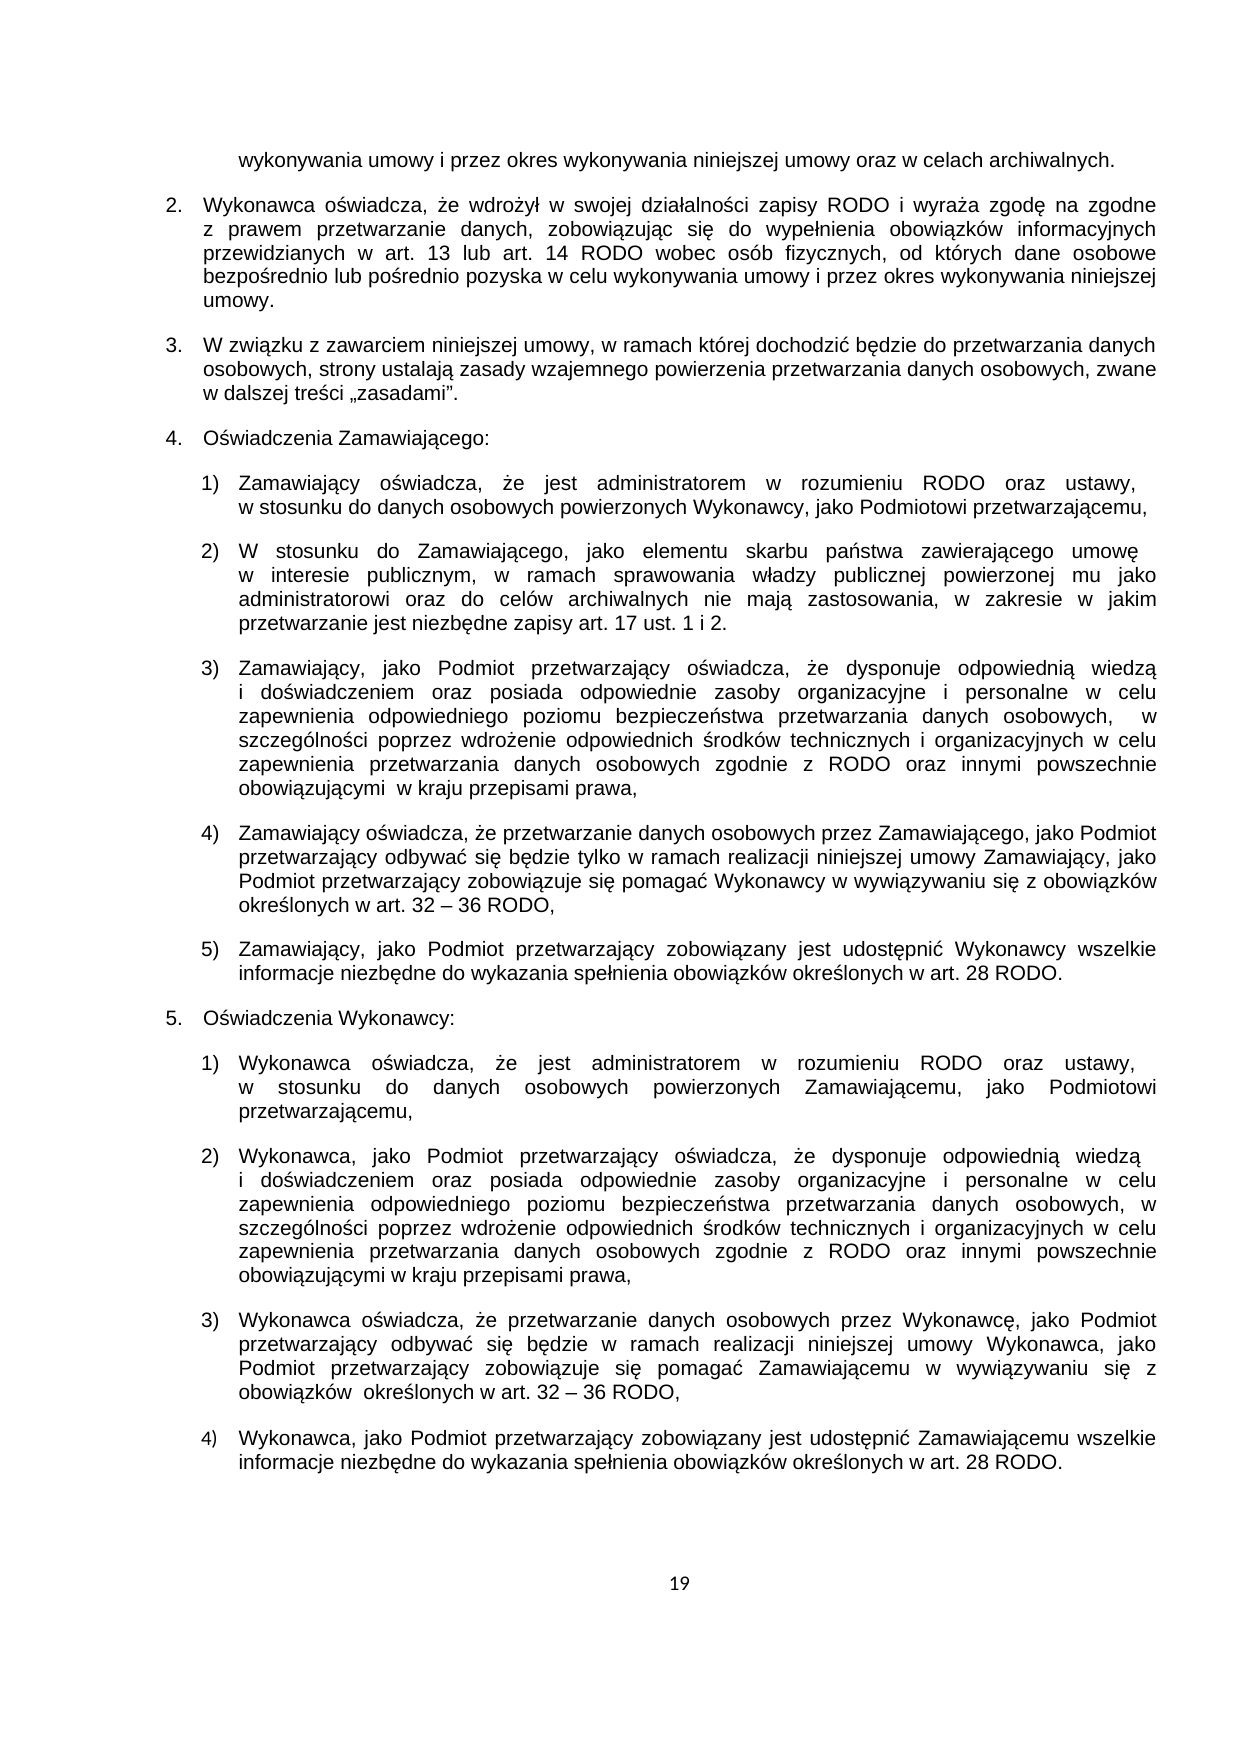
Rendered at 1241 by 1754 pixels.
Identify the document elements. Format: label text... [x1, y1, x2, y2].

list Oświadczenia Zamawiającego: [165, 426, 1157, 450]
list Wykonawca, jako Podmiot przetwarzający zobowiązany jest udostępnić Zamawiającemu wszelkie informacje niezbędne do wykazania spełnienia obowiązków określonych w art. 28 RODO. [201, 1425, 1157, 1474]
list Oświadczenia Wykonawcy: [165, 1006, 1157, 1030]
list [201, 148, 1157, 172]
list Zamawiający, jako Podmiot przetwarzający oświadcza, że dysponuje odpowiednią wiedzą i doświadczeniem oraz posiada odpowiednie zasoby organizacyjne i personalne w celu zapewnienia odpowiedniego poziomu bezpieczeństwa przetwarzania danych osobowych, w szczególności poprzez wdrożenie odpowiednich środków technicznych i organizacyjnych w celu zapewnienia przetwarzania danych osobowych zgodnie z RODO oraz innymi powszechnie obowiązującymi w kraju przepisami prawa, [201, 656, 1157, 800]
list Wykonawca oświadcza, że jest administratorem w rozumieniu RODO oraz ustawy, w stosunku do danych osobowych powierzonych Zamawiającemu, jako Podmiotowi przetwarzającemu, [201, 1051, 1157, 1123]
list Wykonawca, jako Podmiot przetwarzający oświadcza, że dysponuje odpowiednią wiedzą i doświadczeniem oraz posiada odpowiednie zasoby organizacyjne i personalne w celu zapewnienia odpowiedniego poziomu bezpieczeństwa przetwarzania danych osobowych, w szczególności poprzez wdrożenie odpowiednich środków technicznych i organizacyjnych w celu zapewnienia przetwarzania danych osobowych zgodnie z RODO oraz innymi powszechnie obowiązującymi w kraju przepisami prawa, [201, 1143, 1157, 1287]
list Wykonawca oświadcza, że wdrożył w swojej działalności zapisy RODO i wyraża zgodę na zgodne z prawem przetwarzanie danych, zobowiązując się do wypełnienia obowiązków informacyjnych przewidzianych w art. 13 lub art. 14 RODO wobec osób fizycznych, od których dane osobowe bezpośrednio lub pośrednio pozyska w celu wykonywania umowy i przez okres wykonywania niniejszej umowy. [165, 192, 1157, 312]
list Wykonawca oświadcza, że przetwarzanie danych osobowych przez Wykonawcę, jako Podmiot przetwarzający odbywać się będzie w ramach realizacji niniejszej umowy Wykonawca, jako Podmiot przetwarzający zobowiązuje się pomagać Zamawiającemu w wywiązywaniu się z obowiązków określonych w art. 32 – 36 RODO, [201, 1308, 1157, 1404]
list W stosunku do Zamawiającego, jako elementu skarbu państwa zawierającego umowę w interesie publicznym, w ramach sprawowania władzy publicznej powierzonej mu jako administratorowi oraz do celów archiwalnych nie mają zastosowania, w zakresie w jakim przetwarzanie jest niezbędne zapisy art. 17 ust. 1 i 2. [201, 539, 1157, 635]
list W związku z zawarciem niniejszej umowy, w ramach której dochodzić będzie do przetwarzania danych osobowych, strony ustalają zasady wzajemnego powierzenia przetwarzania danych osobowych, zwane w dalszej treści „zasadami”. [165, 333, 1157, 405]
list Zamawiający oświadcza, że jest administratorem w rozumieniu RODO oraz ustawy, w stosunku do danych osobowych powierzonych Wykonawcy, jako Podmiotowi przetwarzającemu, [201, 471, 1157, 518]
list Zamawiający, jako Podmiot przetwarzający zobowiązany jest udostępnić Wykonawcy wszelkie informacje niezbędne do wykazania spełnienia obowiązków określonych w art. 28 RODO. [201, 937, 1157, 985]
list Zamawiający oświadcza, że przetwarzanie danych osobowych przez Zamawiającego, jako Podmiot przetwarzający odbywać się będzie tylko w ramach realizacji niniejszej umowy Zamawiający, jako Podmiot przetwarzający zobowiązuje się pomagać Wykonawcy w wywiązywaniu się z obowiązków określonych w art. 32 – 36 RODO, [201, 821, 1157, 916]
